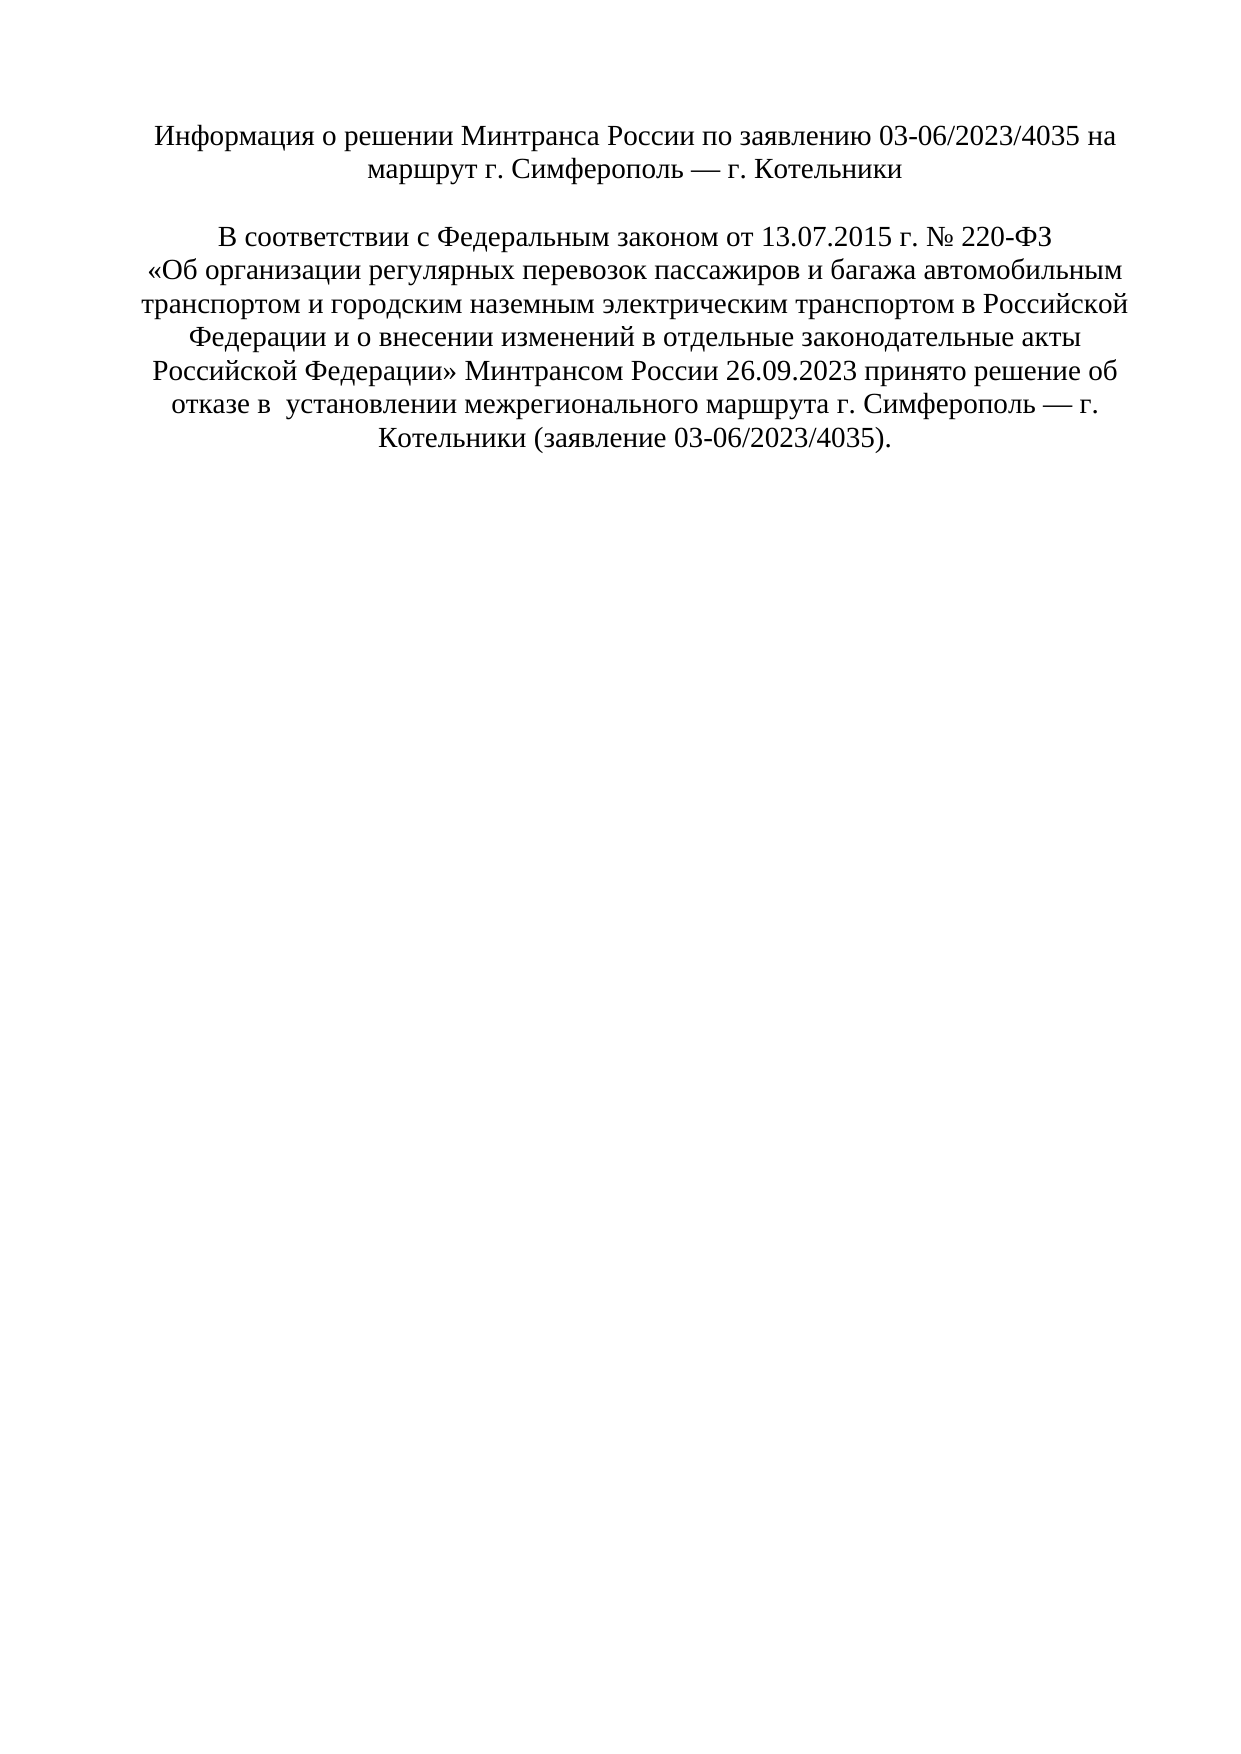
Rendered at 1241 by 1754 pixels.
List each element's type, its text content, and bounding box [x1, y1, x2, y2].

text Информация о решении Минтранса России по заявлению 03-06/2023/4035 на маршрут г. Симферополь — г. Котельники [118, 118, 1152, 185]
text В соответствии с Федеральным законом от 13.07.2015 г. № 220-ФЗ «Об организации регулярных перевозок пассажиров и багажа автомобильным транспортом и городским наземным электрическим транспортом в Российской Федерации и о внесении изменений в отдельные законодательные акты Российской Федерации» Минтрансом России 26.09.2023 принято решение об отказе в установлении межрегионального маршрута г. Симферополь — г. Котельники (заявление 03-06/2023/4035). [118, 219, 1152, 453]
